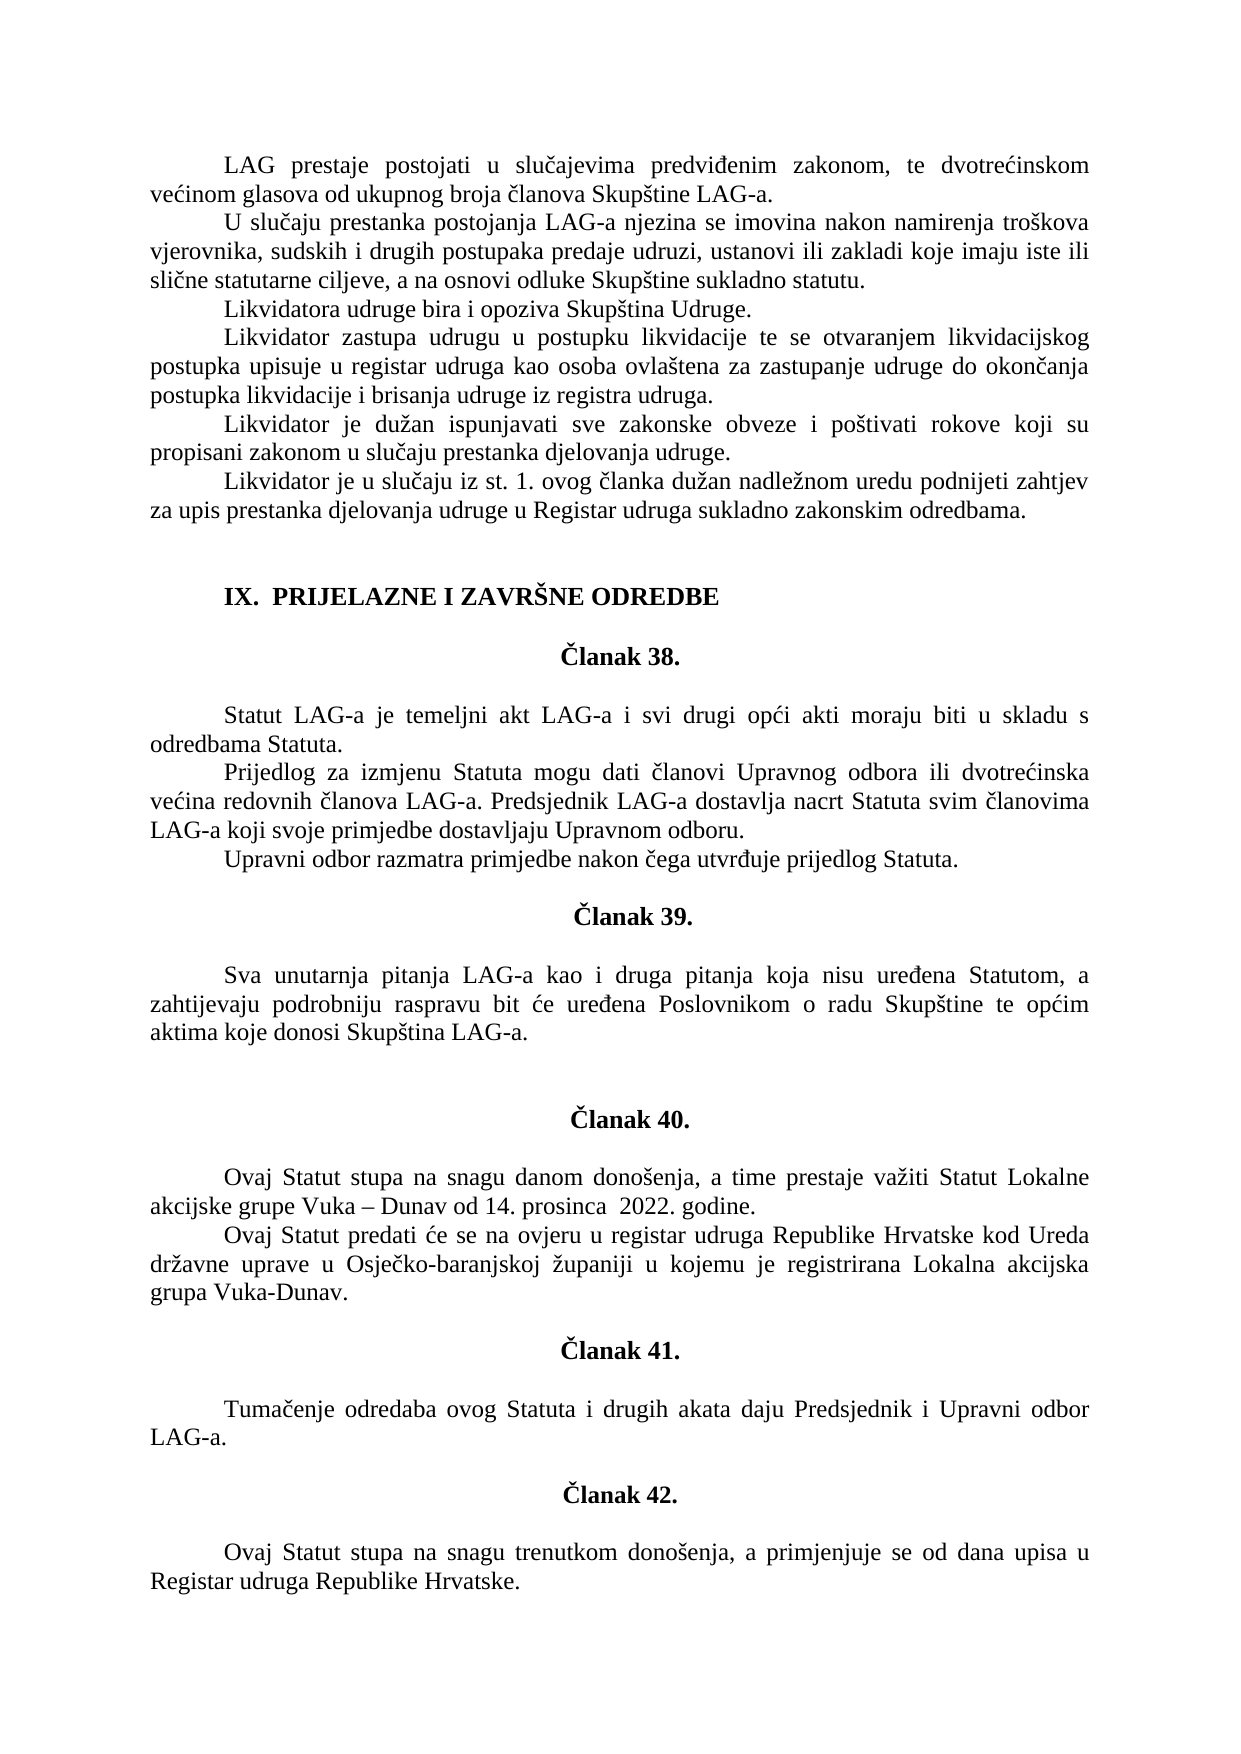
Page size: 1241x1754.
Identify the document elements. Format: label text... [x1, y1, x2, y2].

text Likvidator zastupa udrugu u postupku likvidacije te se otvaranjem likvidacijskog postupka upisuje u registar udruga kao osoba ovlaštena za zastupanje udruge do okončanja postupka likvidacije i brisanja udruge iz registra udruga. [150, 322, 1090, 409]
text Tumačenje odredaba ovog Statuta i drugih akata daju Predsjednik i Upravni odbor LAG-a. [150, 1394, 1090, 1451]
text Likvidator je dužan ispunjavati sve zakonske obveze i poštivati rokove koji su propisani zakonom u slučaju prestanka djelovanja udruge. [150, 409, 1090, 466]
text Upravni odbor razmatra primjedbe nakon čega utvrđuje prijedlog Statuta. [150, 844, 1090, 872]
text Sva unutarnja pitanja LAG-a kao i druga pitanja koja nisu uređena Statutom, a zahtijevaju podrobniju raspravu bit će uređena Poslovnikom o radu Skupštine te općim aktima koje donosi Skupština LAG-a. [150, 960, 1090, 1046]
text Likvidator je u slučaju iz st. 1. ovog članka dužan nadležnom uredu podnijeti zahtjev za upis prestanka djelovanja udruge u Registar udruga sukladno zakonskim odredbama. [150, 466, 1090, 524]
text Članak 41. [150, 1335, 1090, 1365]
text IX. PRIJELAZNE I ZAVRŠNE ODREDBE [150, 581, 1090, 611]
text Ovaj Statut predati će se na ovjeru u registar udruga Republike Hrvatske kod Ureda državne uprave u Osječko-baranjskoj županiji u kojemu je registrirana Lokalna akcijska grupa Vuka-Dunav. [150, 1220, 1090, 1306]
text Prijedlog za izmjenu Statuta mogu dati članovi Upravnog odbora ili dvotrećinska većina redovnih članova LAG-a. Predsjednik LAG-a dostavlja nacrt Statuta svim članovima LAG-a koji svoje primjedbe dostavljaju Upravnom odboru. [150, 757, 1090, 844]
text Ovaj Statut stupa na snagu danom donošenja, a time prestaje važiti Statut Lokalne akcijske grupe Vuka – Dunav od 14. prosinca 2022. godine. [150, 1162, 1090, 1220]
text Članak 40. [150, 1104, 1090, 1134]
text Članak 42. [150, 1480, 1090, 1509]
text Članak 38. [150, 641, 1090, 671]
text Članak 39. [150, 901, 1090, 931]
text U slučaju prestanka postojanja LAG-a njezina se imovina nakon namirenja troškova vjerovnika, sudskih i drugih postupaka predaje udruzi, ustanovi ili zakladi koje imaju iste ili slične statutarne ciljeve, a na osnovi odluke Skupštine sukladno statutu. [150, 207, 1090, 294]
text Likvidatora udruge bira i opoziva Skupština Udruge. [150, 294, 1090, 322]
text LAG prestaje postojati u slučajevima predviđenim zakonom, te dvotrećinskom većinom glasova od ukupnog broja članova Skupštine LAG-a. [150, 150, 1090, 207]
text Ovaj Statut stupa na snagu trenutkom donošenja, a primjenjuje se od dana upisa u Registar udruga Republike Hrvatske. [150, 1537, 1090, 1595]
text Statut LAG-a je temeljni akt LAG-a i svi drugi opći akti moraju biti u skladu s odredbama Statuta. [150, 700, 1090, 757]
